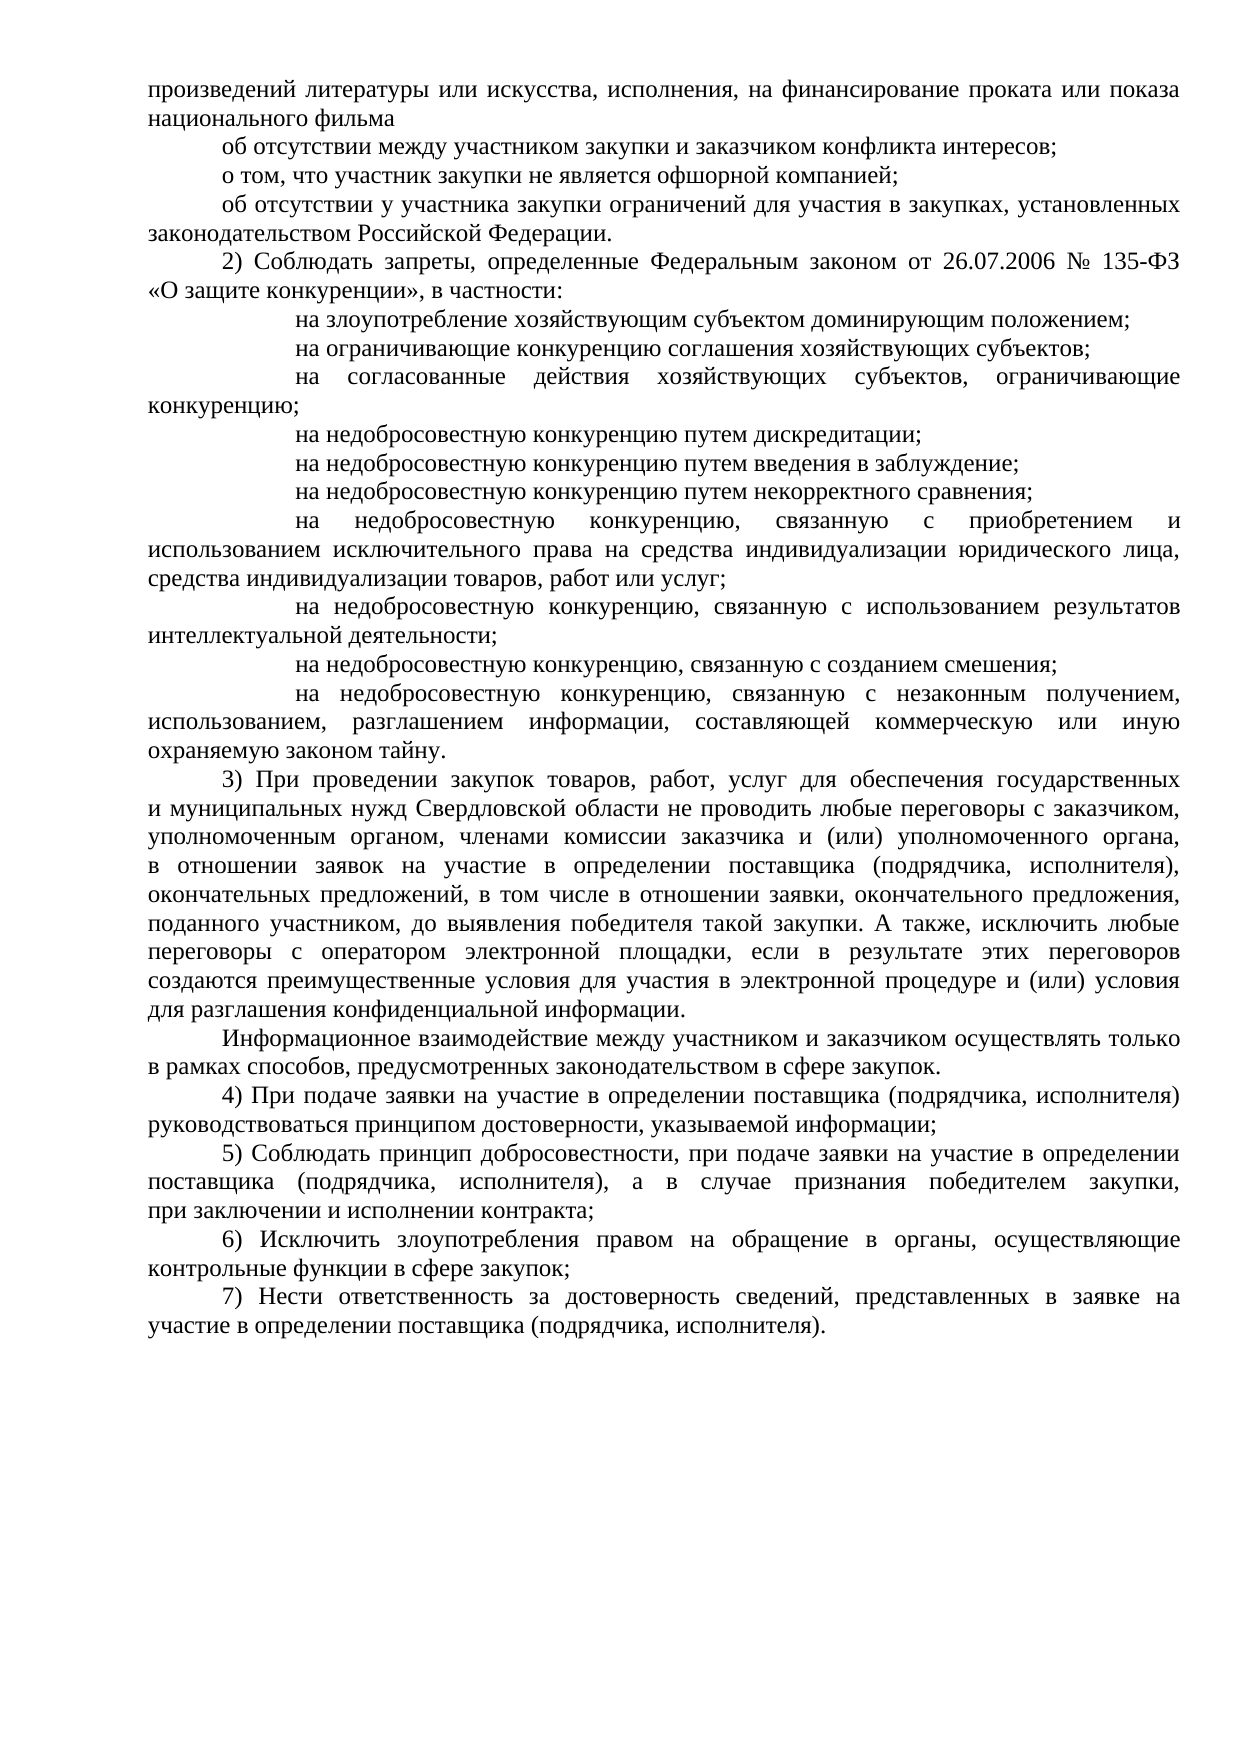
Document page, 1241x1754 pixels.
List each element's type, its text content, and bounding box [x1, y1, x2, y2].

text об отсутствии между участником закупки и заказчиком конфликта интересов; [148, 131, 1181, 160]
text на недобросовестную конкуренцию путем некорректного сравнения; [148, 476, 1181, 505]
text Информационное взаимодействие между участником и заказчиком осуществлять только в рамках способов, предусмотренных законодательством в сфере закупок. [148, 1023, 1181, 1080]
text 5) Соблюдать принцип добросовестности, при подаче заявки на участие в определении поставщика (подрядчика, исполнителя), а в случае признания победителем закупки, при заключении и исполнении контракта; [148, 1138, 1181, 1224]
text на недобросовестную конкуренцию путем введения в заблуждение; [148, 448, 1181, 476]
text на недобросовестную конкуренцию, связанную с созданием смешения; [148, 649, 1181, 678]
text на недобросовестную конкуренцию, связанную с незаконным получением, использованием, разглашением информации, составляющей коммерческую или иную охраняемую законом тайну. [148, 678, 1181, 764]
text на недобросовестную конкуренцию путем дискредитации; [148, 419, 1181, 448]
text на согласованные действия хозяйствующих субъектов, ограничивающие конкуренцию; [148, 361, 1181, 419]
text 7) Нести ответственность за достоверность сведений, представленных в заявке на участие в определении поставщика (подрядчика, исполнителя). [148, 1281, 1181, 1339]
text на недобросовестную конкуренцию, связанную с приобретением и использованием исключительного права на средства индивидуализации юридического лица, средства индивидуализации товаров, работ или услуг; [148, 505, 1181, 591]
text на злоупотребление хозяйствующим субъектом доминирующим положением; [148, 304, 1181, 333]
text 2) Соблюдать запреты, определенные Федеральным законом от 26.07.2006 № 135-ФЗ «О защите конкуренции», в частности: [148, 246, 1181, 304]
text 4) При подаче заявки на участие в определении поставщика (подрядчика, исполнителя) руководствоваться принципом достоверности, указываемой информации; [148, 1080, 1181, 1138]
text об отсутствии у участника закупки ограничений для участия в закупках, установленных законодательством Российской Федерации. [148, 189, 1181, 246]
text 6) Исключить злоупотребления правом на обращение в органы, осуществляющие контрольные функции в сфере закупок; [148, 1224, 1181, 1281]
text о том, что участник закупки не является офшорной компанией; [148, 160, 1181, 189]
text 3) При проведении закупок товаров, работ, услуг для обеспечения государственных и муниципальных нужд Свердловской области не проводить любые переговоры с заказчиком, уполномоченным органом, членами комиссии заказчика и (или) уполномоченного органа, в отношении заявок на участие в определении поставщика (подрядчика, исполнителя), окончательных предложений, в том числе в отношении заявки, окончательного предложения, поданного участником, до выявления победителя такой закупки. А также, исключить любые переговоры с оператором электронной площадки, если в результате этих переговоров создаются преимущественные условия для участия в электронной процедуре и (или) условия для разглашения конфиденциальной информации. [148, 764, 1181, 1023]
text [148, 74, 1181, 131]
text на ограничивающие конкуренцию соглашения хозяйствующих субъектов; [148, 333, 1181, 361]
text на недобросовестную конкуренцию, связанную с использованием результатов интеллектуальной деятельности; [148, 591, 1181, 649]
